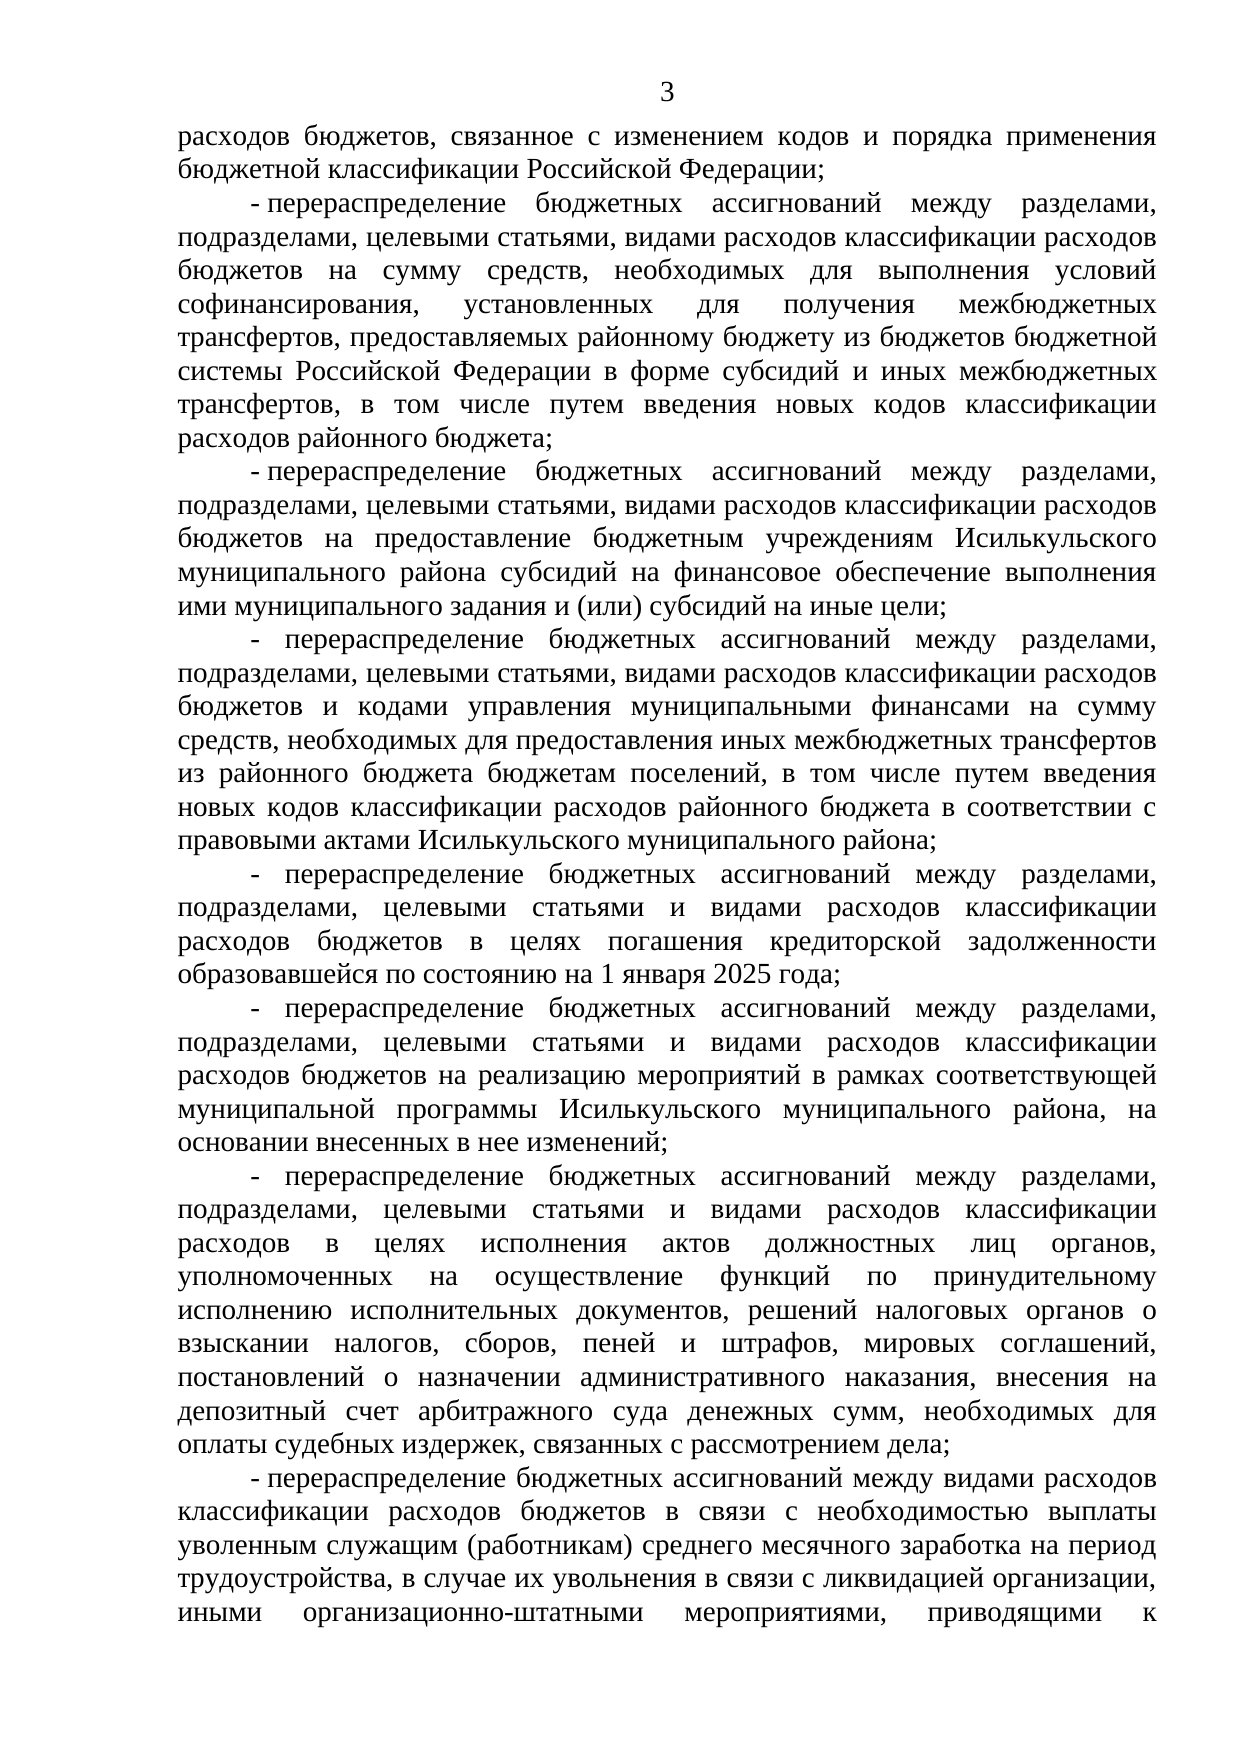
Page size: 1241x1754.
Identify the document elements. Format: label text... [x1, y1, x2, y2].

text - перераспределение бюджетных ассигнований между разделами, подразделами, целевыми статьями и видами расходов классификации расходов бюджетов в целях погашения кредиторской задолженности образовавшейся по состоянию на 1 января 2025 года; [177, 856, 1157, 990]
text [177, 1460, 1157, 1627]
text - перераспределение бюджетных ассигнований между разделами, подразделами, целевыми статьями и видами расходов классификации расходов в целях исполнения актов должностных лиц органов, уполномоченных на осуществление функций по принудительному исполнению исполнительных документов, решений налоговых органов о взыскании налогов, сборов, пеней и штрафов, мировых соглашений, постановлений о назначении административного наказания, внесения на депозитный счет арбитражного суда денежных сумм, необходимых для оплаты судебных издержек, связанных с рассмотрением дела; [177, 1158, 1157, 1460]
text - перераспределение бюджетных ассигнований между разделами, подразделами, целевыми статьями, видами расходов классификации расходов бюджетов и кодами управления муниципальными финансами на сумму средств, необходимых для предоставления иных межбюджетных трансфертов из районного бюджета бюджетам поселений, в том числе путем введения новых кодов классификации расходов районного бюджета в соответствии с правовыми актами Исилькульского муниципального района; [177, 621, 1157, 856]
text - перераспределение бюджетных ассигнований между разделами, подразделами, целевыми статьями, видами расходов классификации расходов бюджетов на сумму средств, необходимых для выполнения условий софинансирования, установленных для получения межбюджетных трансфертов, предоставляемых районному бюджету из бюджетов бюджетной системы Российской Федерации в форме субсидий и иных межбюджетных трансфертов, в том числе путем введения новых кодов классификации расходов районного бюджета; [177, 185, 1157, 453]
text - перераспределение бюджетных ассигнований между разделами, подразделами, целевыми статьями, видами расходов классификации расходов бюджетов на предоставление бюджетным учреждениям Исилькульского муниципального района субсидий на финансовое обеспечение выполнения ими муниципального задания и (или) субсидий на иные цели; [177, 453, 1157, 621]
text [177, 118, 1157, 185]
text - перераспределение бюджетных ассигнований между разделами, подразделами, целевыми статьями и видами расходов классификации расходов бюджетов на реализацию мероприятий в рамках соответствующей муниципальной программы Исилькульского муниципального района, на основании внесенных в нее изменений; [177, 990, 1157, 1158]
